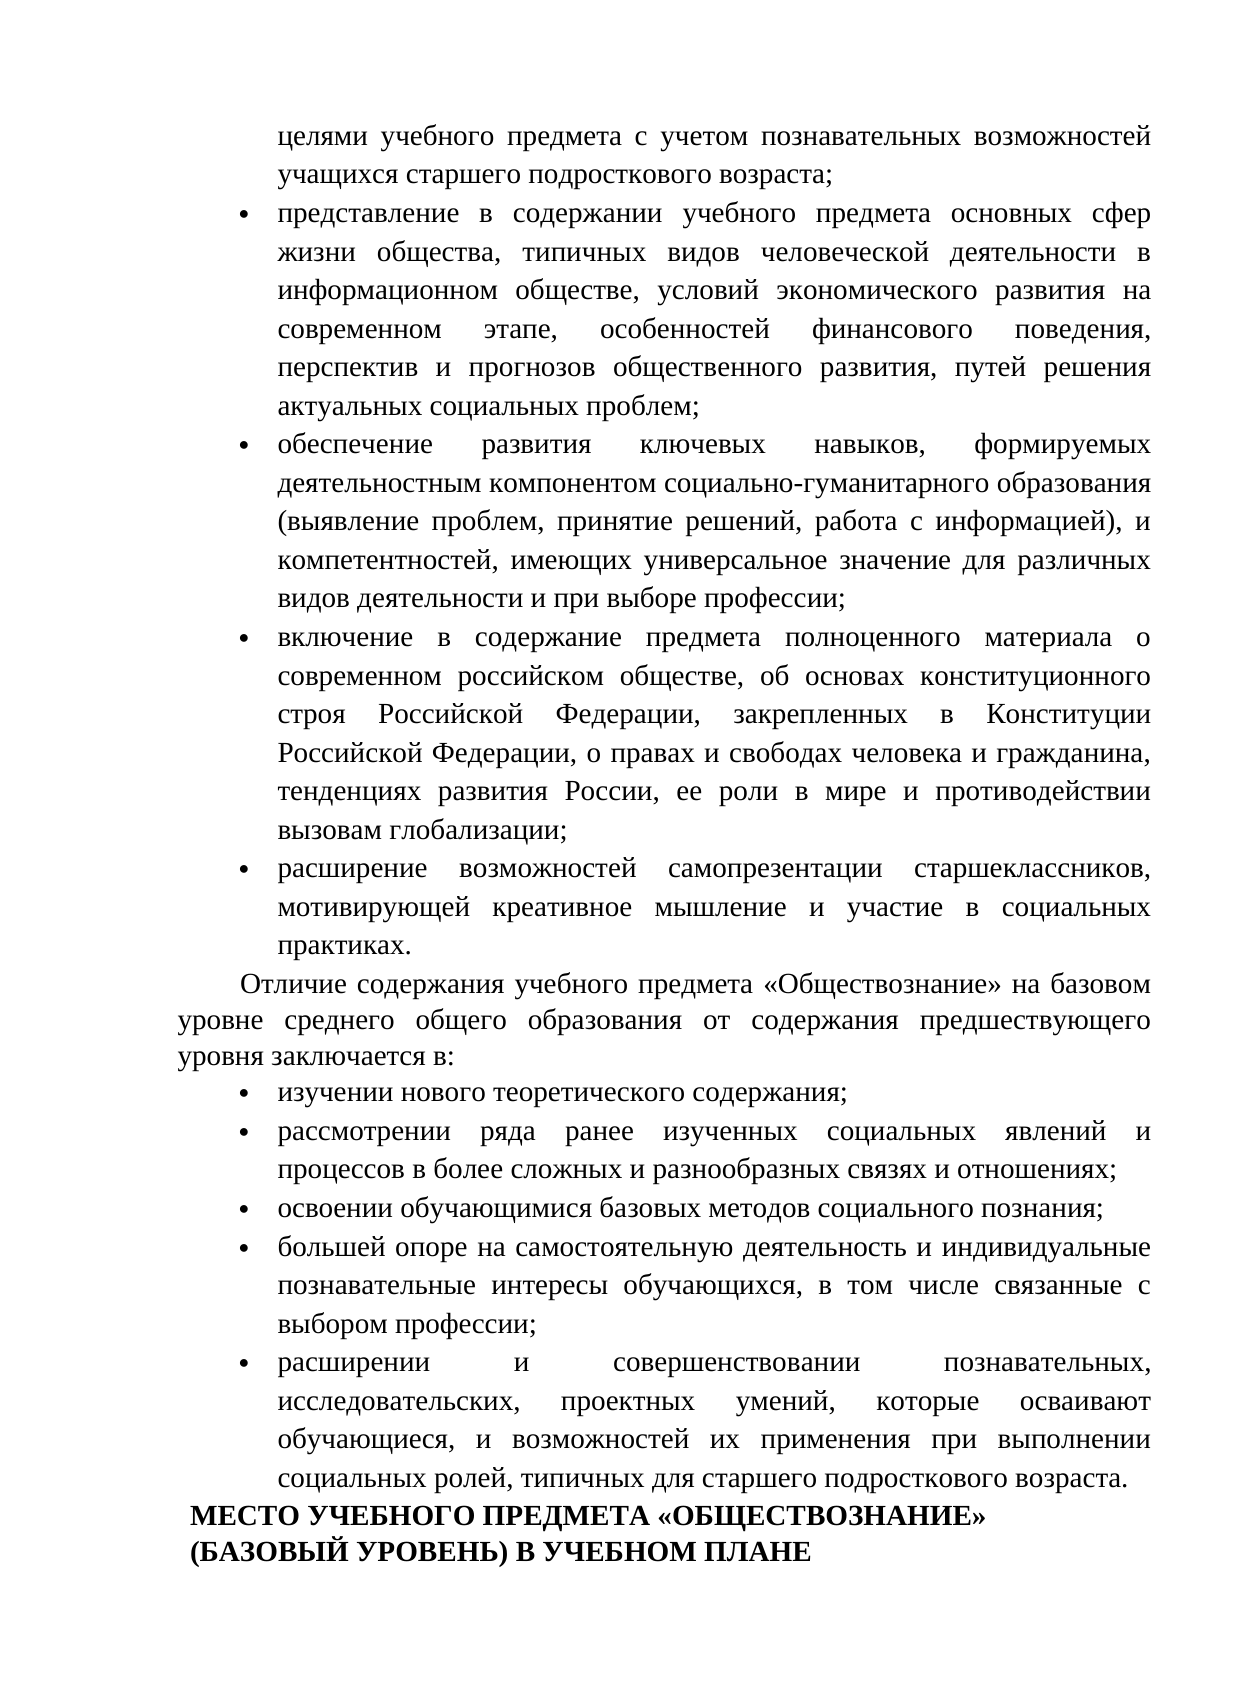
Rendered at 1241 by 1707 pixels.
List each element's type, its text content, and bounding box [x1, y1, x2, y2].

list рассмотрении ряда ранее изученных социальных явлений и процессов в более сложных и разнообразных связях и отношениях; [240, 1113, 1152, 1185]
list представление в содержании учебного предмета основных сфер жизни общества, типичных видов человеческой деятельности в информационном обществе, условий экономического развития на современном этапе, особенностей финансового поведения, перспектив и прогнозов общественного развития, путей решения актуальных социальных проблем; [240, 195, 1152, 421]
list включение в содержание предмета полноценного материала о современном российском обществе, об основах конституционного строя Российской Федерации, закрепленных в Конституции Российской Федерации, о правах и свободах человека и гражданина, тенденциях развития России, ее роли в мире и противодействии вызовам глобализации; [240, 619, 1152, 845]
text Отличие содержания учебного предмета «Обществознание» на базовом уровне среднего общего образования от содержания предшествующего уровня заключается в: [177, 966, 1152, 1072]
list расширение возможностей самопрезентации старшеклассников, мотивирующей креативное мышление и участие в социальных практиках. [240, 850, 1152, 961]
list освоении обучающимися базовых методов социального познания; [240, 1190, 1152, 1224]
list обеспечение развития ключевых навыков, формируемых деятельностным компонентом социально-гуманитарного образования (выявление проблем, принятие решений, работа с информацией), и компетентностей, имеющих универсальное значение для различных видов деятельности и при выборе профессии; [240, 426, 1152, 614]
list большей опоре на самостоятельную деятельность и индивидуальные познавательные интересы обучающихся, в том числе связанные с выбором профессии; [240, 1229, 1152, 1339]
list изучении нового теоретического содержания; [240, 1074, 1152, 1108]
list расширении и совершенствовании познавательных, исследовательских, проектных умений, которые осваивают обучающиеся, и возможностей их применения при выполнении социальных ролей, типичных для старшего подросткового возраста. [240, 1344, 1152, 1493]
text МЕСТО УЧЕБНОГО ПРЕДМЕТА «ОБЩЕСТВОЗНАНИЕ» (БАЗОВЫЙ УРОВЕНЬ) В УЧЕБНОМ ПЛАНЕ [190, 1498, 1152, 1568]
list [240, 118, 1152, 190]
